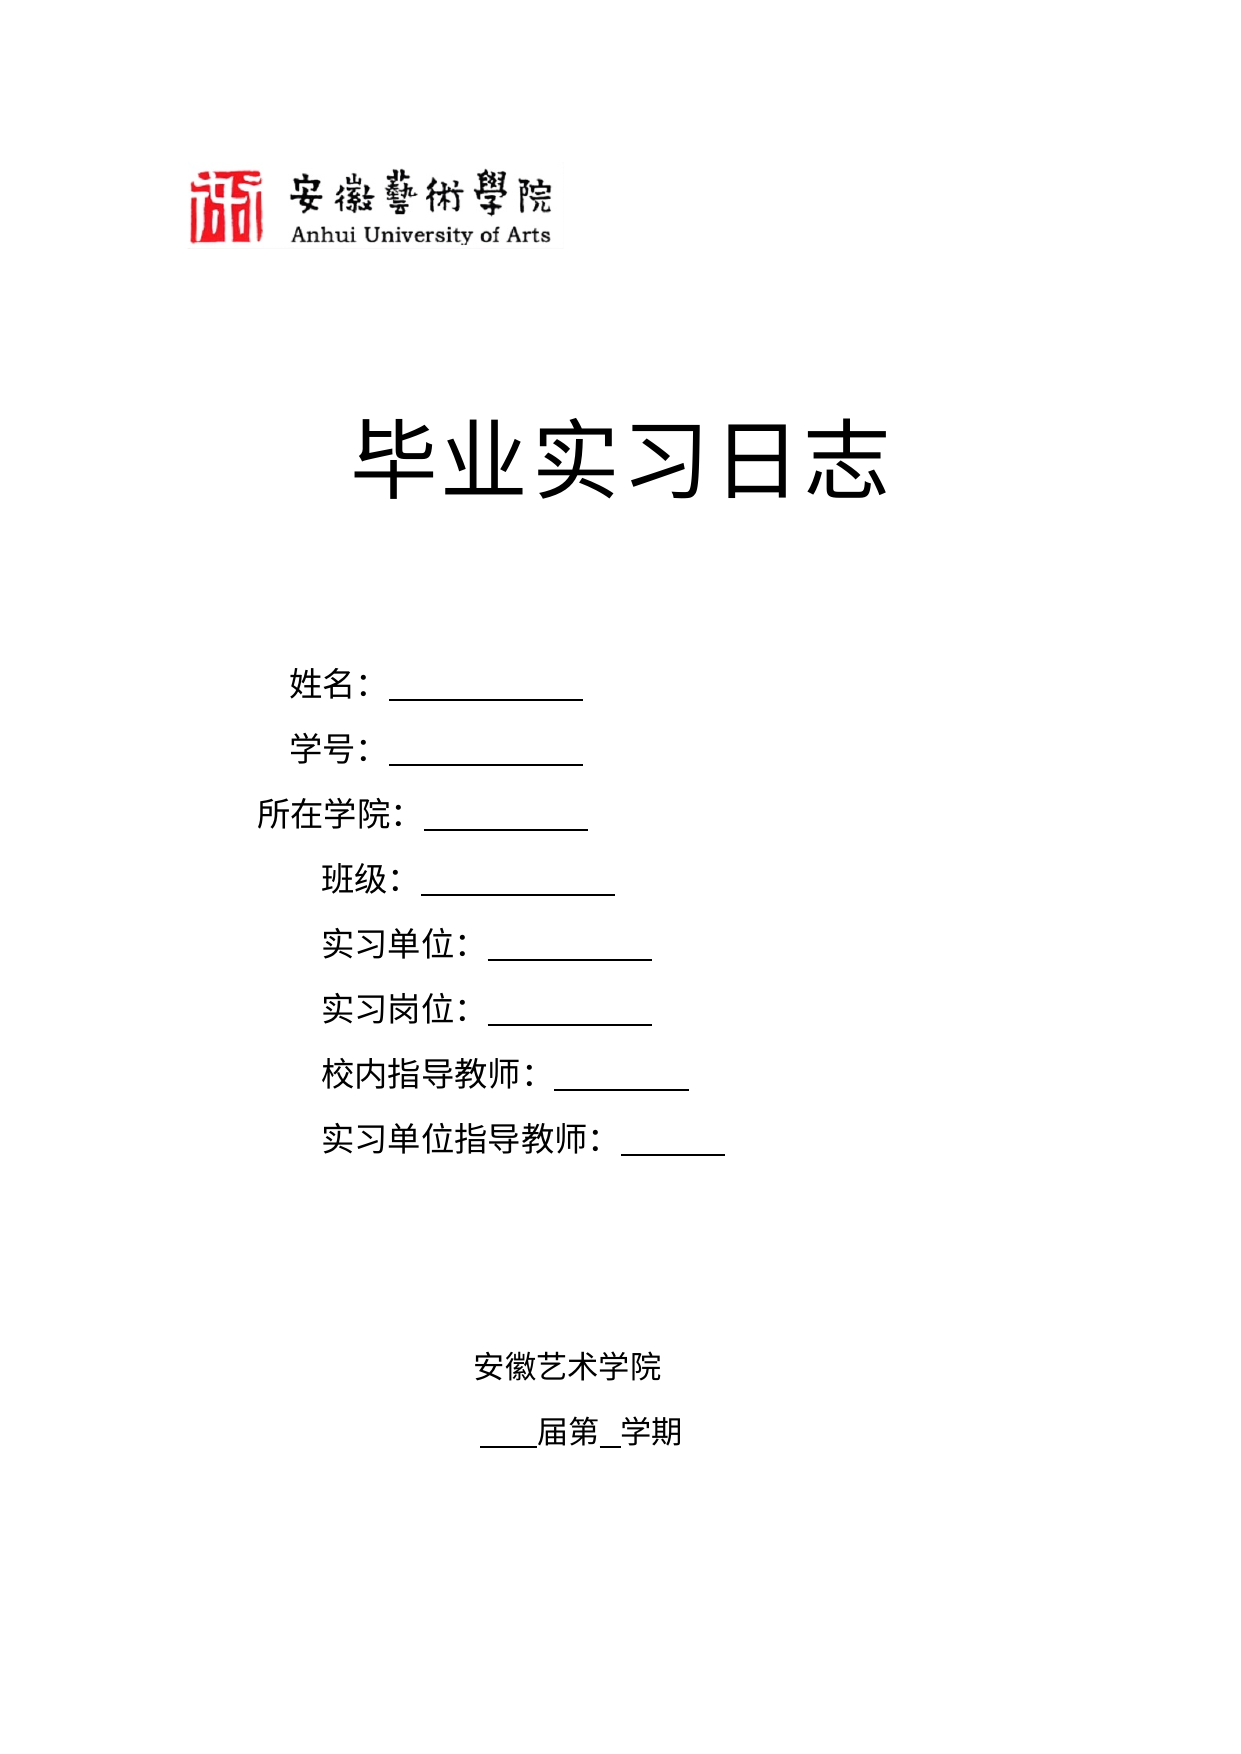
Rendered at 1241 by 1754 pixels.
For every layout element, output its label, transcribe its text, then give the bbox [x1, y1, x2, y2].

text 所在学院： [187, 779, 1053, 844]
text 毕 业 实 习 日 志 [187, 389, 1053, 519]
text 学号： [187, 714, 1053, 779]
text 安徽艺术学院 [187, 1332, 1053, 1397]
text 姓名： [187, 649, 1053, 714]
text 实习单位指导教师： [187, 1104, 1053, 1169]
text 班级： [187, 844, 1053, 909]
picture [187, 162, 564, 249]
text 校内指导教师： [187, 1039, 1053, 1104]
text 实习单位： [187, 909, 1053, 974]
text 届第 学期 [187, 1397, 1053, 1462]
text 实习岗位： [187, 974, 1053, 1039]
